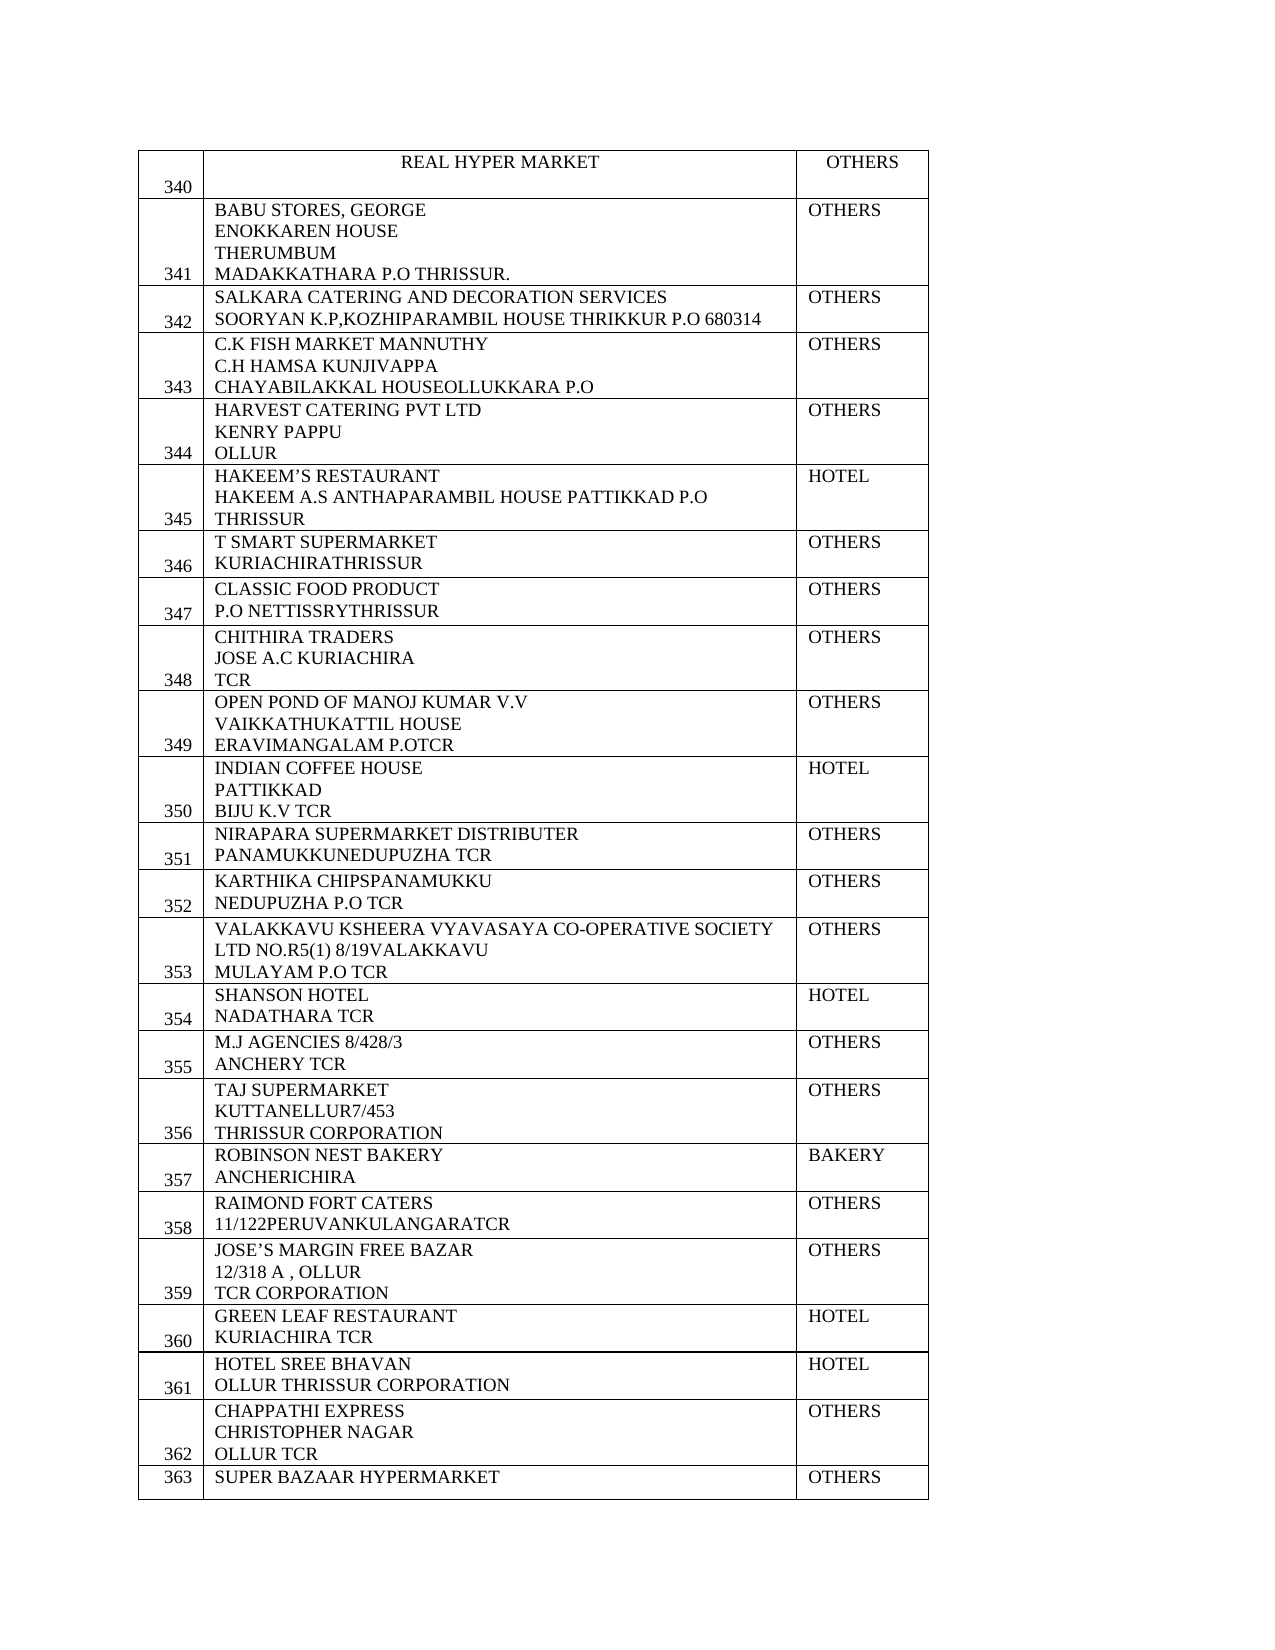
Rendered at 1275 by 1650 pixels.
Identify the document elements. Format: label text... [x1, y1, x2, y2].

table_cell 353 [139, 918, 203, 982]
table_cell HOTEL SREE BHAVAN OLLUR THRISSUR CORPORATION [204, 1353, 796, 1399]
table_cell INDIAN COFFEE HOUSE PATTIKKAD BIJU K.V TCR [204, 757, 796, 822]
table_cell T SMART SUPERMARKET KURIACHIRATHRISSUR [204, 531, 796, 577]
table_cell HOTEL [797, 1305, 928, 1351]
table_cell 360 [139, 1305, 203, 1351]
table_cell 342 [139, 286, 203, 332]
table_cell OTHERS [797, 870, 928, 917]
table_cell 346 [139, 531, 203, 577]
table_cell 341 [139, 199, 203, 285]
table_cell HAKEEM’S RESTAURANT HAKEEM A.S ANTHAPARAMBIL HOUSE PATTIKKAD P.O THRISSUR [204, 465, 796, 529]
table_cell 350 [139, 757, 203, 822]
table_cell JOSE’S MARGIN FREE BAZAR 12/318 A , OLLUR TCR CORPORATION [204, 1239, 796, 1304]
table_cell SALKARA CATERING AND DECORATION SERVICES SOORYAN K.P,KOZHIPARAMBIL HOUSE THRIKKUR P.O 680314 [204, 286, 796, 332]
table_cell OTHERS [797, 199, 928, 285]
table_cell CLASSIC FOOD PRODUCT P.O NETTISSRYTHRISSUR [204, 578, 796, 624]
table_cell OTHERS [797, 1239, 928, 1304]
table_cell M.J AGENCIES 8/428/3 ANCHERY TCR [204, 1031, 796, 1077]
table_cell 344 [139, 399, 203, 464]
table_cell 358 [139, 1192, 203, 1238]
table_cell VALAKKAVU KSHEERA VYAVASAYA CO-OPERATIVE SOCIETY LTD NO.R5(1) 8/19VALAKKAVU MULAYAM P.O TCR [204, 918, 796, 982]
table_cell 359 [139, 1239, 203, 1304]
table_cell SHANSON HOTEL NADATHARA TCR [204, 984, 796, 1030]
table_cell HOTEL [797, 465, 928, 529]
table_cell 351 [139, 823, 203, 869]
table_cell REAL HYPER MARKET [204, 151, 796, 197]
table_cell OTHERS [797, 1031, 928, 1077]
table_cell NIRAPARA SUPERMARKET DISTRIBUTER PANAMUKKUNEDUPUZHA TCR [204, 823, 796, 869]
table_cell OTHERS [797, 918, 928, 982]
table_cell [204, 1466, 796, 1499]
table_cell 363 [139, 1466, 203, 1499]
table_cell BABU STORES, GEORGE ENOKKAREN HOUSE THERUMBUM MADAKKATHARA P.O THRISSUR. [204, 199, 796, 285]
table_cell 345 [139, 465, 203, 529]
table_cell 349 [139, 691, 203, 756]
table_cell OPEN POND OF MANOJ KUMAR V.V VAIKKATHUKATTIL HOUSE ERAVIMANGALAM P.OTCR [204, 691, 796, 756]
table_cell RAIMOND FORT CATERS 11/122PERUVANKULANGARATCR [204, 1192, 796, 1238]
table_cell OTHERS [797, 691, 928, 756]
table_cell KARTHIKA CHIPSPANAMUKKU NEDUPUZHA P.O TCR [204, 870, 796, 917]
table_cell OTHERS [797, 1400, 928, 1464]
table_cell C.K FISH MARKET MANNUTHY C.H HAMSA KUNJIVAPPA CHAYABILAKKAL HOUSEOLLUKKARA P.O [204, 333, 796, 398]
table_cell 356 [139, 1079, 203, 1143]
table_cell 343 [139, 333, 203, 398]
table_cell HARVEST CATERING PVT LTD KENRY PAPPU OLLUR [204, 399, 796, 464]
table_cell 340 [139, 151, 203, 197]
table_cell OTHERS [797, 286, 928, 332]
table_cell 348 [139, 626, 203, 690]
table_cell OTHERS [797, 333, 928, 398]
table_cell 357 [139, 1144, 203, 1191]
table_cell OTHERS [797, 578, 928, 624]
table_cell BAKERY [797, 1144, 928, 1191]
table_cell 354 [139, 984, 203, 1030]
table_cell 362 [139, 1400, 203, 1464]
table_cell 355 [139, 1031, 203, 1077]
table_cell OTHERS [797, 531, 928, 577]
table_cell 361 [139, 1353, 203, 1399]
table_cell OTHERS [797, 1466, 928, 1499]
table_cell HOTEL [797, 1353, 928, 1399]
table_cell OTHERS [797, 399, 928, 464]
table_cell OTHERS [797, 626, 928, 690]
table_cell 347 [139, 578, 203, 624]
table_cell CHITHIRA TRADERS JOSE A.C KURIACHIRA TCR [204, 626, 796, 690]
table_cell HOTEL [797, 984, 928, 1030]
table_cell ROBINSON NEST BAKERY ANCHERICHIRA [204, 1144, 796, 1191]
table_cell OTHERS [797, 823, 928, 869]
table_cell GREEN LEAF RESTAURANT KURIACHIRA TCR [204, 1305, 796, 1351]
table_cell CHAPPATHI EXPRESS CHRISTOPHER NAGAR OLLUR TCR [204, 1400, 796, 1464]
table_cell OTHERS [797, 1079, 928, 1143]
table_cell OTHERS [797, 1192, 928, 1238]
table_cell HOTEL [797, 757, 928, 822]
table_cell 352 [139, 870, 203, 917]
table_cell OTHERS [797, 151, 928, 197]
table_cell TAJ SUPERMARKET KUTTANELLUR7/453 THRISSUR CORPORATION [204, 1079, 796, 1143]
